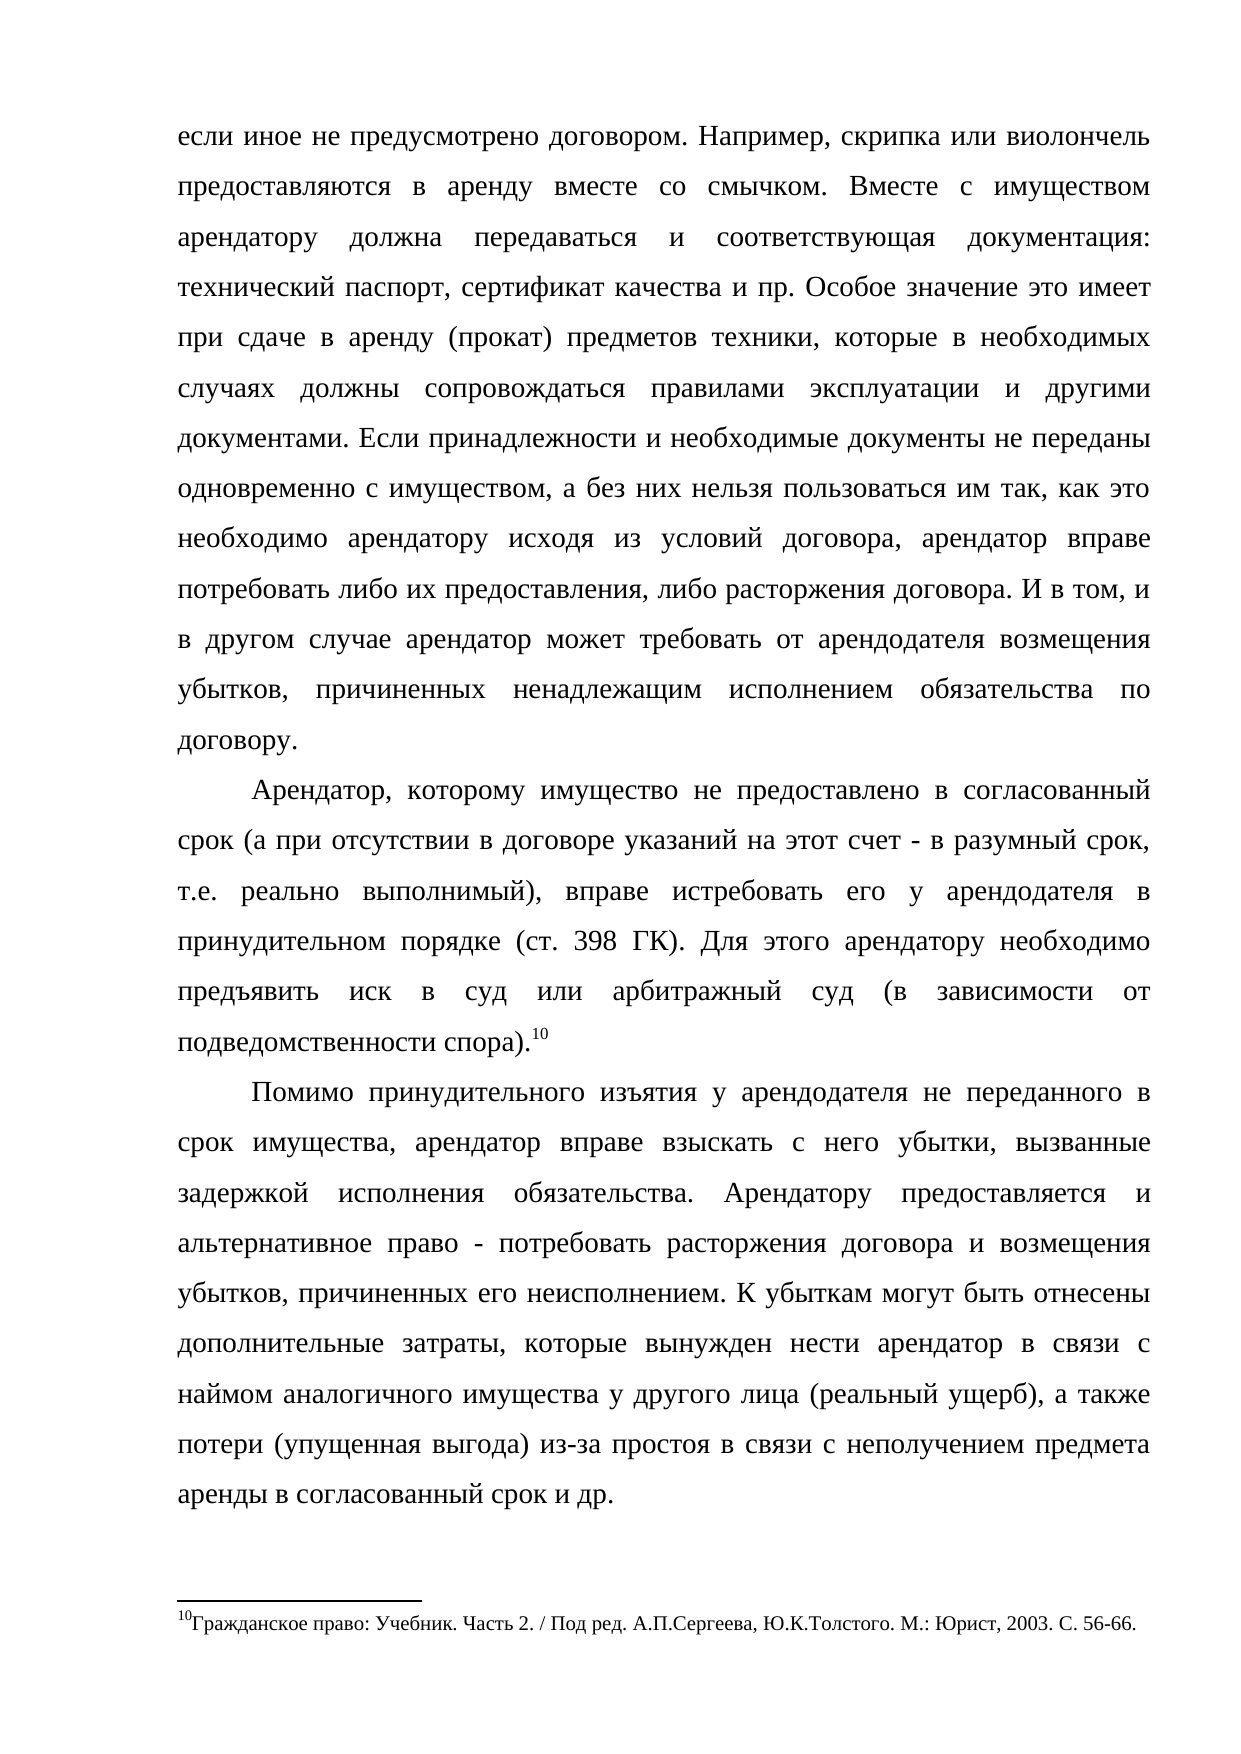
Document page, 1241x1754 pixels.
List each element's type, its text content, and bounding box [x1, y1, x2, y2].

text Помимо принудительного изъятия у арендодателя не переданного в срок имущества, арендатор вправе взыскать с него убытки, вызванные задержкой исполнения обязательства. Арендатору предоставляется и альтернативное право - потребовать расторжения договора и возмещения убытков, причиненных его неисполнением. К убыткам могут быть отнесены дополнительные затраты, которые вынужден нести арендатор в связи с наймом аналогичного имущества у другого лица (реальный ущерб), а также потери (упущенная выгода) из-за простоя в связи с неполучением предмета аренды в согласованный срок и др. [177, 1074, 1152, 1510]
text Арендатор, которому имущество не предоставлено в согласованный срок (а при отсутствии в договоре указаний на этот счет - в разумный срок, т.е. реально выполнимый), вправе истребовать его у арендодателя в принудительном порядке (ст. 398 ГК). Для этого арендатору необходимо предъявить иск в суд или арбитражный суд (в зависимости от подведомственности спора). [177, 772, 1152, 1057]
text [177, 118, 1152, 755]
